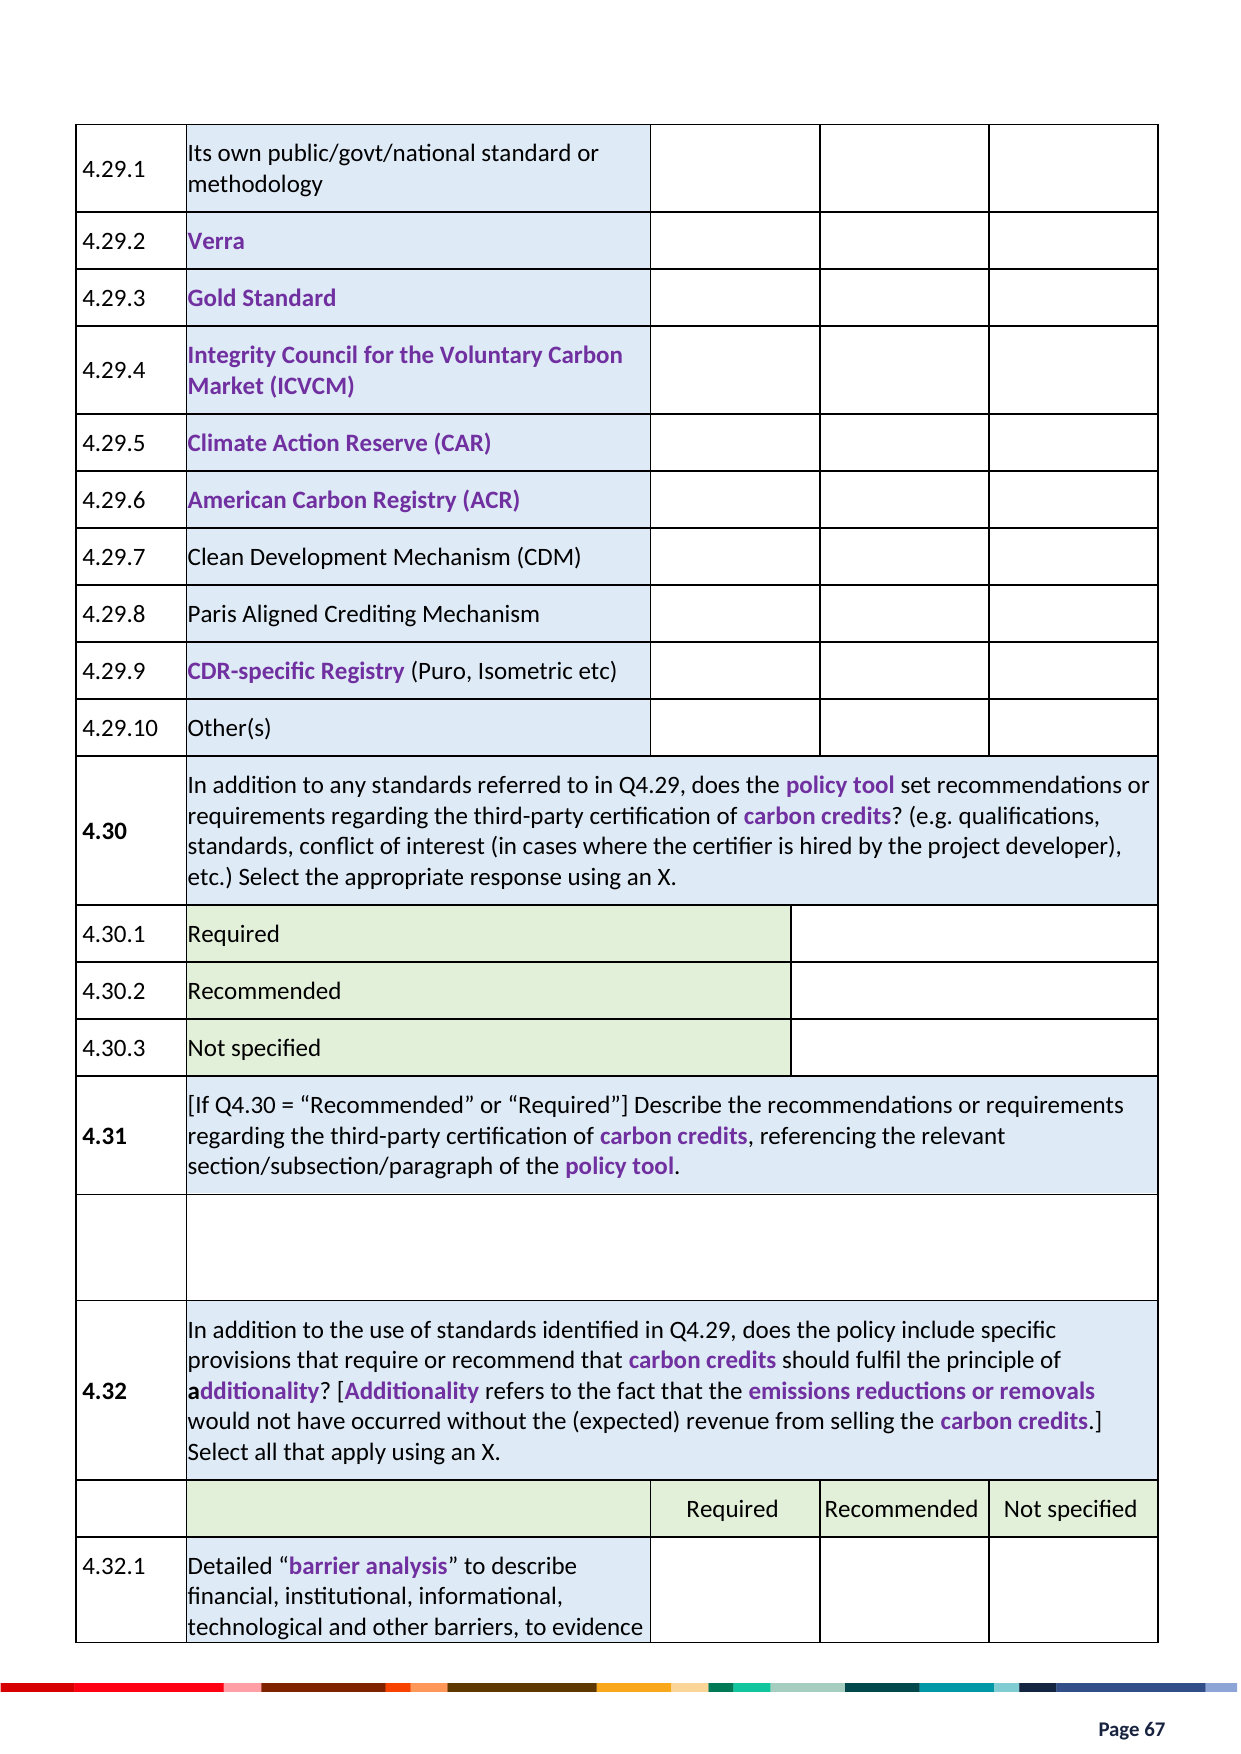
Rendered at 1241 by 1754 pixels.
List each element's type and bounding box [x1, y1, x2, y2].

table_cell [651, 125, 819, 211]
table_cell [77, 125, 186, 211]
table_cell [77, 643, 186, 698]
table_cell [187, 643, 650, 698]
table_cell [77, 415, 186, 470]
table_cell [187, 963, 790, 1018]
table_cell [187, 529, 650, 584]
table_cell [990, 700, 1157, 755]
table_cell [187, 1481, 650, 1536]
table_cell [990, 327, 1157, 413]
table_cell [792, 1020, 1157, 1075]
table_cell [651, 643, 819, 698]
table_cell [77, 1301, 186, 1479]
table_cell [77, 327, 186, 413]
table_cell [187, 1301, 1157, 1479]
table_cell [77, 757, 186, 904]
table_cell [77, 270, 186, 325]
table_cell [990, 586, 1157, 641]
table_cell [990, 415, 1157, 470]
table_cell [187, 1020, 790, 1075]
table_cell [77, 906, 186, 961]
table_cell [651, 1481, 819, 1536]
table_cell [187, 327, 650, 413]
picture [0, 1683, 1236, 1692]
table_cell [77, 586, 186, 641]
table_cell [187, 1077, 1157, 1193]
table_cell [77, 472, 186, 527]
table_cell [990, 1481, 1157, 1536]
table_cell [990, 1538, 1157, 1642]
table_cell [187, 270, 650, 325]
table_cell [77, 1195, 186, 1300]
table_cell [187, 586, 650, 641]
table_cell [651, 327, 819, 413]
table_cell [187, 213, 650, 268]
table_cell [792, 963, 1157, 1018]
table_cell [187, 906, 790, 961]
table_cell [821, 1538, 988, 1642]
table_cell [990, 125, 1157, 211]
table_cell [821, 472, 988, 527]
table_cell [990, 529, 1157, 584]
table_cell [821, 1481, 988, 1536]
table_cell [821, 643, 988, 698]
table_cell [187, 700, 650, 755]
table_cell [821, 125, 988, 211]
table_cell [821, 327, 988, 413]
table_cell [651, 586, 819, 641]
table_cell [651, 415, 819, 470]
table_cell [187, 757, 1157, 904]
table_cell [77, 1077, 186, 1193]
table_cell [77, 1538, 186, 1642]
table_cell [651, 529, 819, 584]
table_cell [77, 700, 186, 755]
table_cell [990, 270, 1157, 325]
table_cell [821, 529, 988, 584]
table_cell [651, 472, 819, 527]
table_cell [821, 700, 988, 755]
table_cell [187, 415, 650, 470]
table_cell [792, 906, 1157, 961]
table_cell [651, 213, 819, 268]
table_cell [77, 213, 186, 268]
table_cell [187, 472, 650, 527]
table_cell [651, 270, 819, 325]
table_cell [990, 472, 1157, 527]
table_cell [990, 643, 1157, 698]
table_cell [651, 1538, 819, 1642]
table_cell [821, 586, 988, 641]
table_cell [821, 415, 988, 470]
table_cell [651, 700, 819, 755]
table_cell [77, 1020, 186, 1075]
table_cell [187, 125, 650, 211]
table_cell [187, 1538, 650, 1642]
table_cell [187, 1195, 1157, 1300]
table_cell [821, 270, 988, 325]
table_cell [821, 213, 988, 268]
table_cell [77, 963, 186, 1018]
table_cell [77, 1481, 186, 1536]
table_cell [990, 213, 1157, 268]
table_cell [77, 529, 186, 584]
